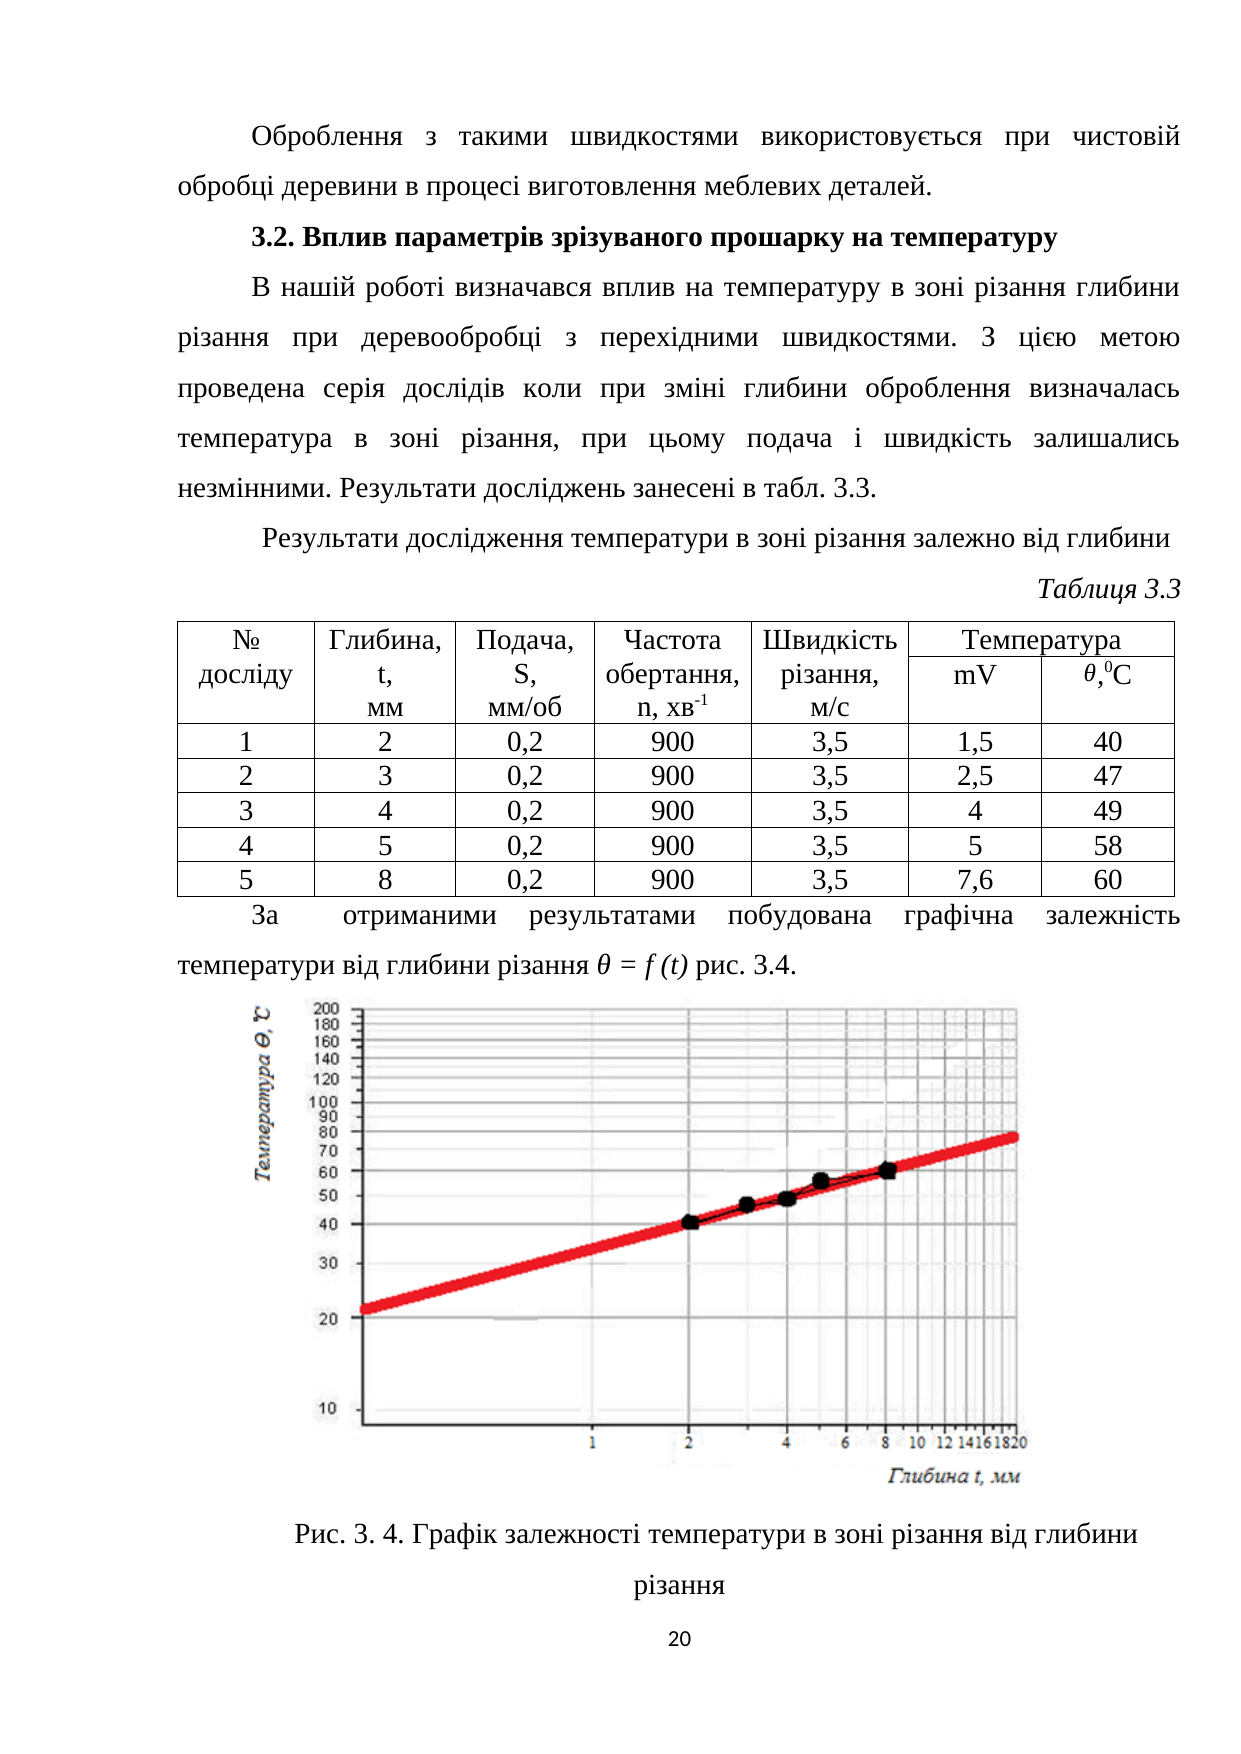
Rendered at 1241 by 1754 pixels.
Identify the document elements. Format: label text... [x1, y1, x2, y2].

text В нашій роботі визначався вплив на температуру в зоні різання глибини різання при деревообробці з перехідними швидкостями. З цією метою проведена серія дослідів коли при зміні глибини оброблення визначалась температура в зоні різання, при цьому подача і швидкість залишались незмінними. Результати досліджень занесені в табл. 3.3. [177, 269, 1181, 504]
table_cell 2 [178, 759, 314, 792]
table_cell 58 [1042, 828, 1174, 861]
table_cell 5 [315, 828, 455, 861]
table_cell 900 [595, 862, 751, 896]
table_cell 900 [595, 724, 751, 757]
table_cell 3 [178, 793, 314, 827]
table_header № досліду [178, 622, 314, 723]
table_cell mV [909, 657, 1041, 723]
text Результати дослідження температури в зоні різання залежно від глибини [177, 521, 1181, 554]
table_cell 5 [178, 862, 314, 896]
table_cell 0,2 [456, 793, 594, 827]
table_cell 900 [595, 828, 751, 861]
table_cell 2 [315, 724, 455, 757]
table_cell 0,2 [456, 759, 594, 792]
table_cell 3,5 [752, 862, 908, 896]
table_cell 1,5 [909, 724, 1041, 757]
table_cell 4 [315, 793, 455, 827]
table_header Швидкість різання, м/с [752, 622, 908, 723]
table_cell 60 [1042, 862, 1174, 896]
table_header Частота обертання, n, хв-1 [595, 622, 751, 723]
table_cell 3,5 [752, 828, 908, 861]
picture [251, 997, 1035, 1503]
table_cell 7,6 [909, 862, 1041, 896]
text Рис. 3. 4. Графік залежності температури в зоні різання від глибини різання [177, 1516, 1181, 1600]
table_cell 0,2 [456, 862, 594, 896]
table_cell 3 [315, 759, 455, 792]
text Оброблення з такими швидкостями використовується при чистовій обробці деревини в процесі виготовлення меблевих деталей. [177, 118, 1181, 202]
table_header Глибина, t, мм [315, 622, 455, 723]
table_cell 8 [315, 862, 455, 896]
table_header Температура [909, 622, 1174, 656]
table_cell 3,5 [752, 724, 908, 757]
table_cell 49 [1042, 793, 1174, 827]
table_cell 2,5 [909, 759, 1041, 792]
table_cell 3,5 [752, 793, 908, 827]
table_cell 40 [1042, 724, 1174, 757]
table_cell 5 [909, 828, 1041, 861]
table_cell 900 [595, 793, 751, 827]
table_cell 0,2 [456, 724, 594, 757]
table_cell ,0C [1042, 657, 1174, 723]
text 3.2. Вплив параметрів зрізуваного прошарку на температуру [177, 219, 1181, 252]
table_cell 4 [178, 828, 314, 861]
table_cell 1 [178, 724, 314, 757]
table_cell 47 [1042, 759, 1174, 792]
table_cell 4 [909, 793, 1041, 827]
table_cell 3,5 [752, 759, 908, 792]
table_header Подача, S, мм/об [456, 622, 594, 723]
text Таблиця 3.3 [177, 571, 1181, 604]
table_cell 900 [595, 759, 751, 792]
text За отриманими результатами побудована графічна залежність температури від глибини різання θ = f (t) рис. 3.4. [177, 897, 1181, 981]
table_cell 0,2 [456, 828, 594, 861]
